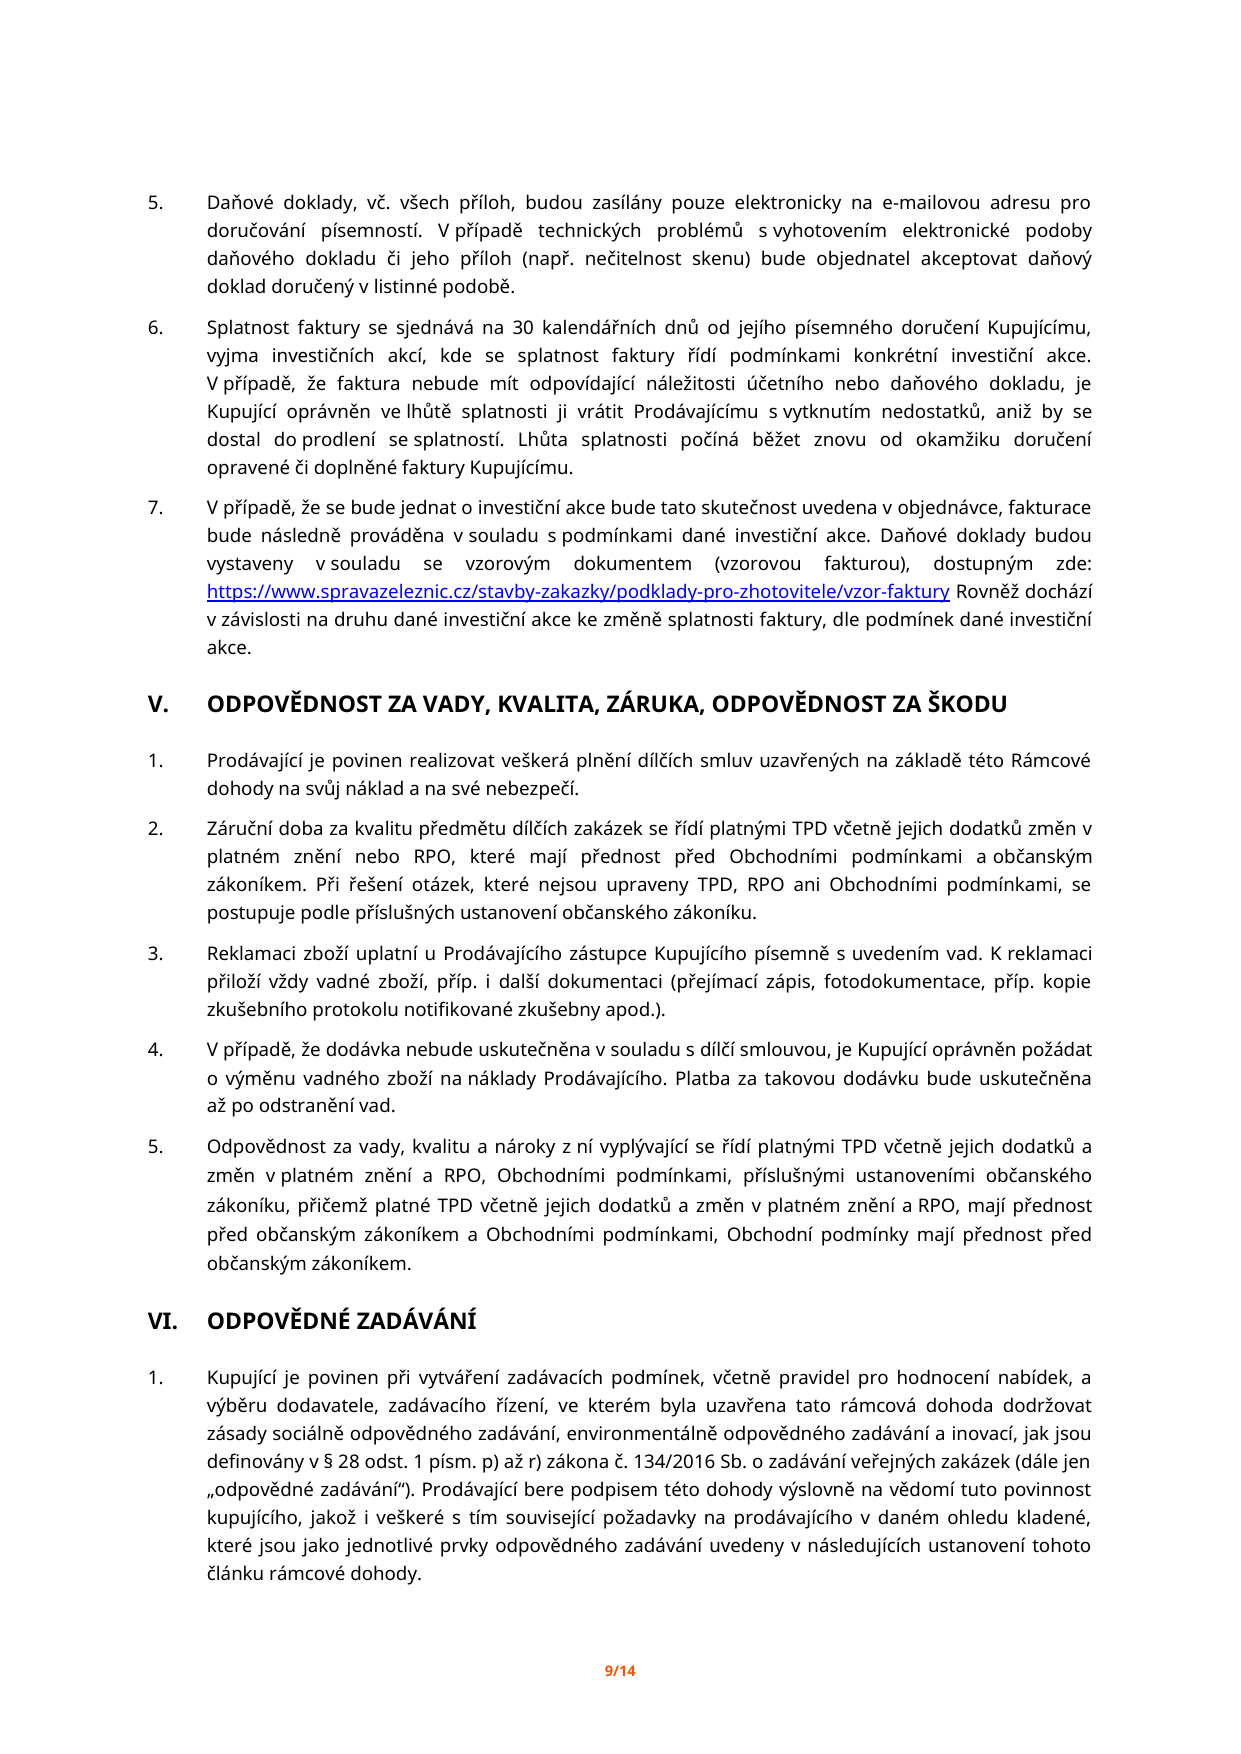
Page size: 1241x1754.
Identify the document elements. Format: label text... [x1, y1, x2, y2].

list Reklamaci zboží uplatní u Prodávajícího zástupce Kupujícího písemně s uvedením vad. K reklamaci přiloží vždy vadné zboží, příp. i další dokumentaci (přejímací zápis, fotodokumentace, příp. kopie zkušebního protokolu notifikované zkušebny apod.). [148, 940, 1093, 1022]
list Odpovědnost za vady, kvalitu a nároky z ní vyplývající se řídí platnými TPD včetně jejich dodatků a změn v platném znění a RPO, Obchodními podmínkami, příslušnými ustanoveními občanského zákoníku, přičemž platné TPD včetně jejich dodatků a změn v platném znění a RPO, mají přednost před občanským zákoníkem a Obchodními podmínkami, Obchodní podmínky mají přednost před občanským zákoníkem. [148, 1133, 1093, 1276]
list V případě, že dodávka nebude uskutečněna v souladu s dílčí smlouvou, je Kupující oprávněn požádat o výměnu vadného zboží na náklady Prodávajícího. Platba za takovou dodávku bude uskutečněna až po odstranění vad. [148, 1037, 1093, 1118]
list V případě, že se bude jednat o investiční akce bude tato skutečnost uvedena v objednávce, fakturace bude následně prováděna v souladu s podmínkami dané investiční akce. Daňové doklady budou vystaveny v souladu se vzorovým dokumentem (vzorovou fakturou), dostupným zde: https://www.spravazeleznic.cz/stavby-zakazky/podklady-pro-zhotovitele/vzor-faktury Rovněž dochází v závislosti na druhu dané investiční akce ke změně splatnosti faktury, dle podmínek dané investiční akce. [148, 494, 1093, 660]
list Daňové doklady, vč. všech příloh, budou zasílány pouze elektronicky na e-mailovou adresu pro doručování písemností. V případě technických problémů s vyhotovením elektronické podoby daňového dokladu či jeho příloh (např. nečitelnost skenu) bude objednatel akceptovat daňový doklad doručený v listinné podobě. [148, 189, 1093, 299]
text ODPOVĚDNOST ZA VADY, kvalita, ZÁRUKA, ODPOVĚDNOST ZA ŠKODU [148, 688, 1093, 719]
text ODPOVĚDNÉ ZADÁVÁNÍ [148, 1305, 1093, 1336]
list Záruční doba za kvalitu předmětu dílčích zakázek se řídí platnými TPD včetně jejich dodatků změn v platném znění nebo RPO, které mají přednost před Obchodními podmínkami a občanským zákoníkem. Při řešení otázek, které nejsou upraveny TPD, RPO ani Obchodními podmínkami, se postupuje podle příslušných ustanovení občanského zákoníku. [148, 816, 1093, 925]
list Prodávající je povinen realizovat veškerá plnění dílčích smluv uzavřených na základě této Rámcové dohody na svůj náklad a na své nebezpečí. [148, 747, 1093, 801]
list Splatnost faktury se sjednává na 30 kalendářních dnů od jejího písemného doručení Kupujícímu, vyjma investičních akcí, kde se splatnost faktury řídí podmínkami konkrétní investiční akce. V případě, že faktura nebude mít odpovídající náležitosti účetního nebo daňového dokladu, je Kupující oprávněn ve lhůtě splatnosti ji vrátit Prodávajícímu s vytknutím nedostatků, aniž by se dostal do prodlení se splatností. Lhůta splatnosti počíná běžet znovu od okamžiku doručení opravené či doplněné faktury Kupujícímu. [148, 314, 1093, 479]
list Kupující je povinen při vytváření zadávacích podmínek, včetně pravidel pro hodnocení nabídek, a výběru dodavatele, zadávacího řízení, ve kterém byla uzavřena tato rámcová dohoda dodržovat zásady sociálně odpovědného zadávání, environmentálně odpovědného zadávání a inovací, jak jsou definovány v § 28 odst. 1 písm. p) až r) zákona č. 134/2016 Sb. o zadávání veřejných zakázek (dále jen „odpovědné zadávání“). Prodávající bere podpisem této dohody výslovně na vědomí tuto povinnost kupujícího, jakož i veškeré s tím související požadavky na prodávajícího v daném ohledu kladené, které jsou jako jednotlivé prvky odpovědného zadávání uvedeny v následujících ustanovení tohoto článku rámcové dohody. [148, 1364, 1093, 1586]
